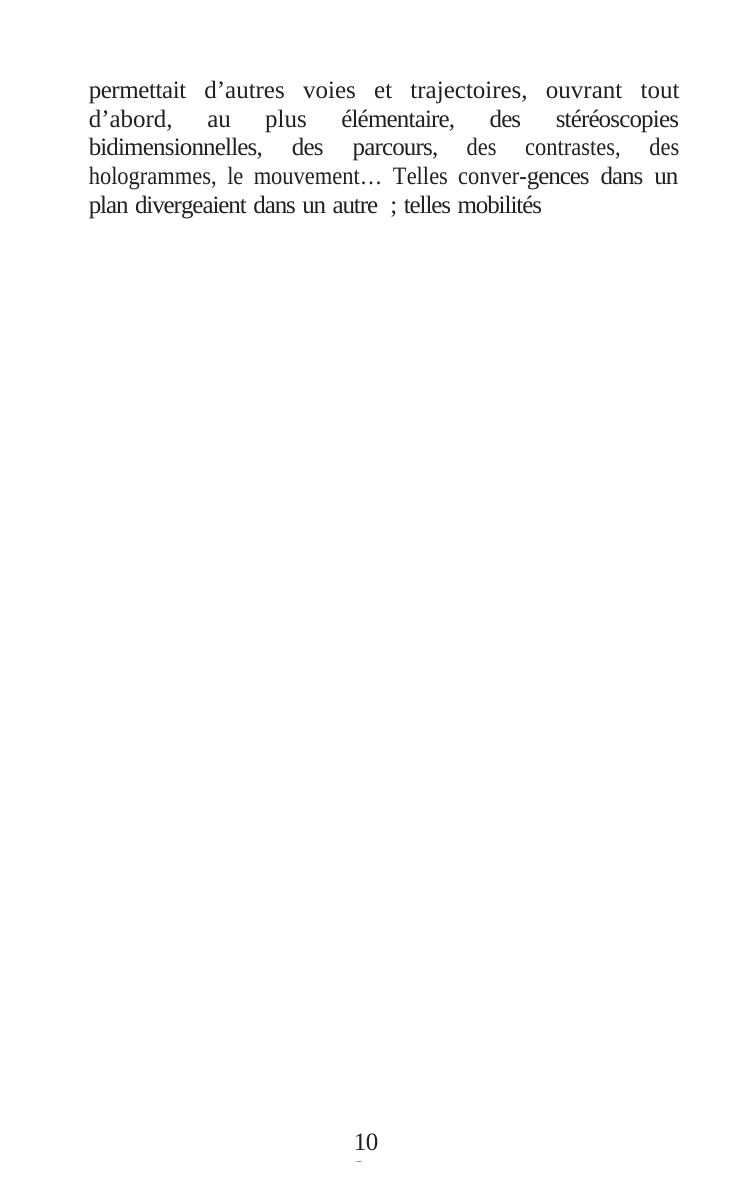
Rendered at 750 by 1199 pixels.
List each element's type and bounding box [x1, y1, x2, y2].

text [88, 75, 679, 219]
